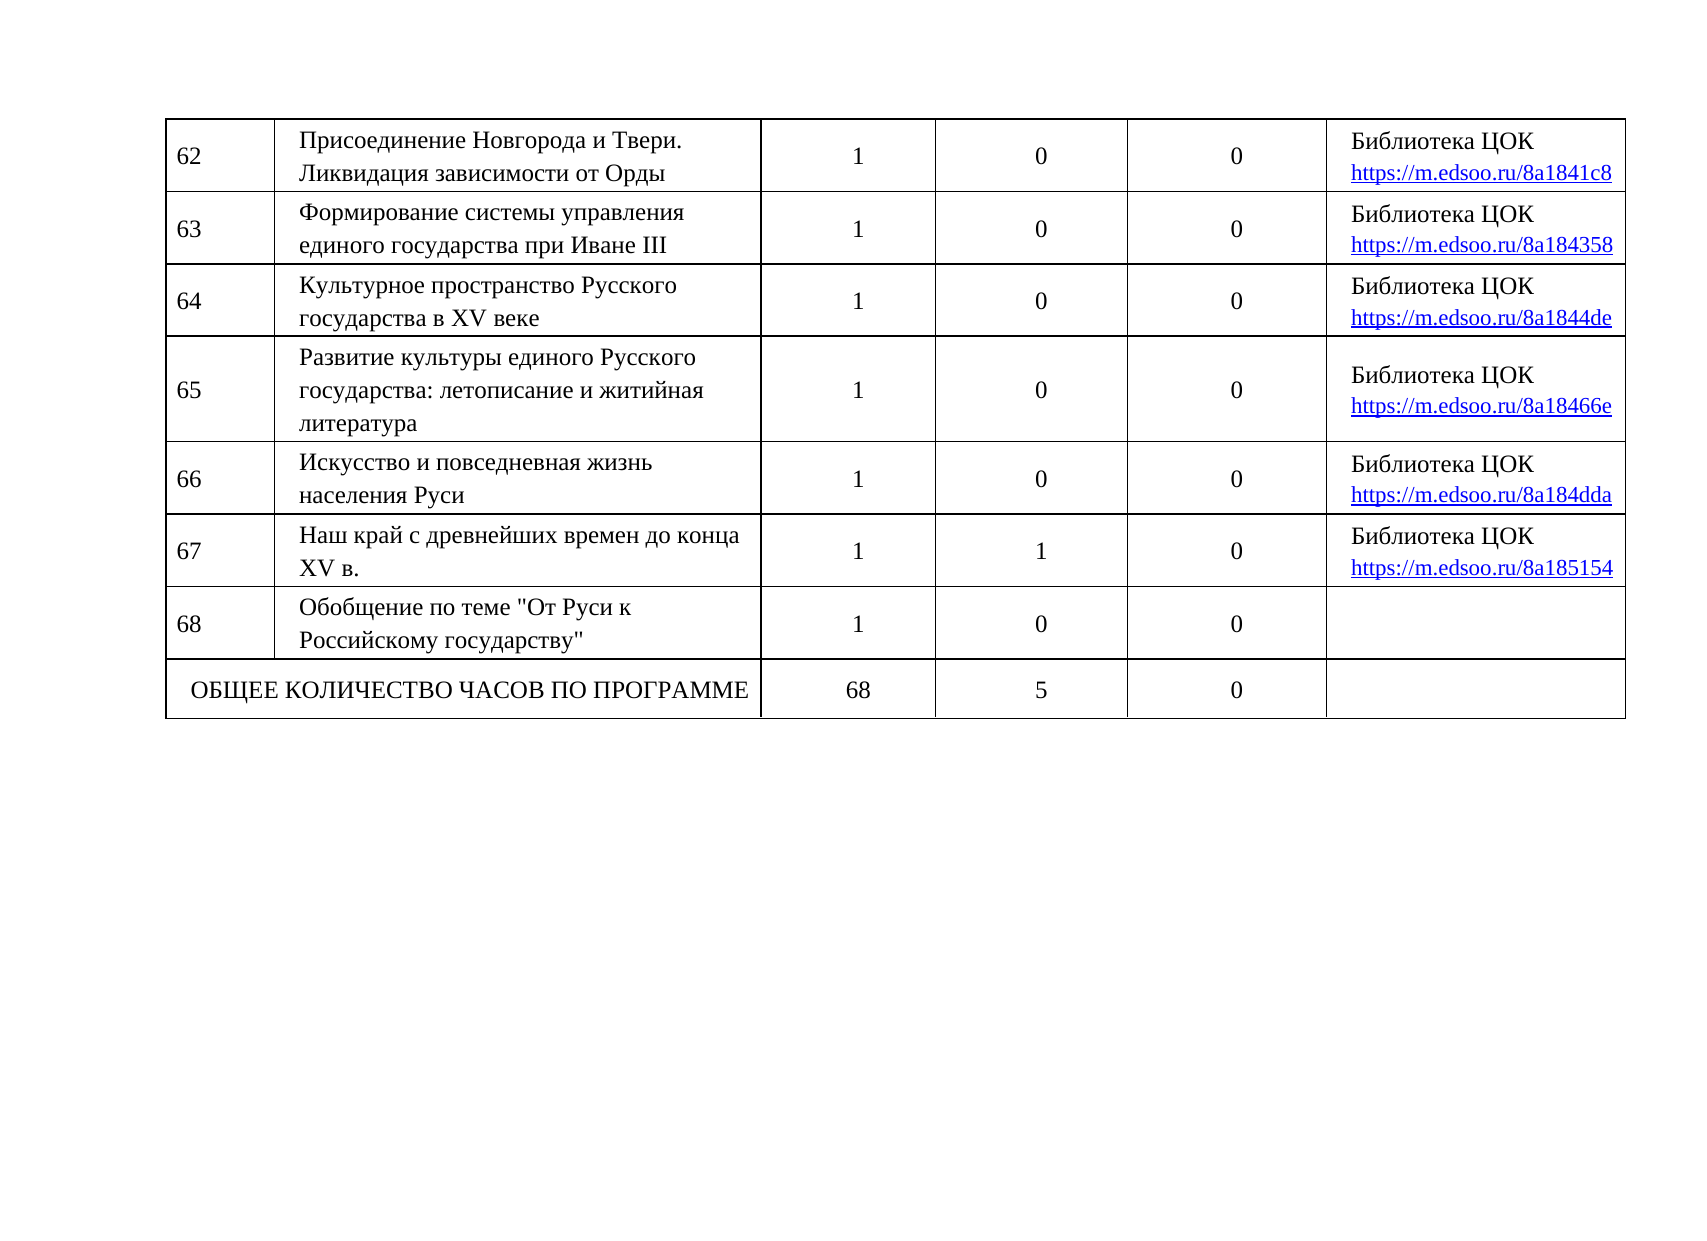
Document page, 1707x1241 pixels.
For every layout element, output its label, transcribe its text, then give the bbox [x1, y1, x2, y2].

table_cell 5 [936, 660, 1127, 717]
table_cell 0 [1128, 192, 1326, 263]
table_cell 0 [1128, 337, 1326, 441]
table_cell 1 [762, 120, 935, 191]
table_cell [1327, 587, 1625, 658]
table_cell Библиотека ЦОК https://m.edsoo.ru/8a185154 [1327, 515, 1625, 586]
table_cell Присоединение Новгорода и Твери. Ликвидация зависимости от Орды [275, 120, 760, 191]
table_cell 0 [936, 337, 1127, 441]
table_cell 0 [936, 442, 1127, 513]
table_cell [1327, 660, 1625, 717]
table_cell 0 [936, 587, 1127, 658]
table_cell Библиотека ЦОК https://m.edsoo.ru/8a184358 [1327, 192, 1625, 263]
table_cell Искусство и повседневная жизнь населения Руси [275, 442, 760, 513]
table_cell 1 [762, 265, 935, 335]
table_cell 65 [167, 337, 274, 441]
table_cell 1 [762, 192, 935, 263]
table_cell Библиотека ЦОК https://m.edsoo.ru/8a1844de [1327, 265, 1625, 335]
table_cell 63 [167, 192, 274, 263]
table_cell 0 [1128, 442, 1326, 513]
table_cell Развитие культуры единого Русского государства: летописание и житийная литература [275, 337, 760, 441]
table_cell 68 [167, 587, 274, 658]
table_cell 1 [762, 587, 935, 658]
table_cell 0 [1128, 587, 1326, 658]
table_cell 0 [1128, 120, 1326, 191]
table_cell 1 [936, 515, 1127, 586]
table_cell 66 [167, 442, 274, 513]
table_cell Культурное пространство Русского государства в XV веке [275, 265, 760, 335]
table_cell Обобщение по теме "От Руси к Российскому государству" [275, 587, 760, 658]
table_cell 0 [1128, 660, 1326, 717]
table_cell Наш край с древнейших времен до конца XV в. [275, 515, 760, 586]
table_cell Библиотека ЦОК https://m.edsoo.ru/8a1841c8 [1327, 120, 1625, 191]
table_cell 0 [936, 120, 1127, 191]
table_cell 0 [936, 265, 1127, 335]
table_cell 64 [167, 265, 274, 335]
table_cell Формирование системы управления единого государства при Иване III [275, 192, 760, 263]
table_cell Библиотека ЦОК https://m.edsoo.ru/8a184dda [1327, 442, 1625, 513]
table_cell 62 [167, 120, 274, 191]
table_cell 0 [1128, 265, 1326, 335]
table_cell 68 [762, 660, 935, 717]
table_cell ОБЩЕЕ КОЛИЧЕСТВО ЧАСОВ ПО ПРОГРАММЕ [167, 660, 760, 717]
table_cell 1 [762, 515, 935, 586]
table_cell 0 [936, 192, 1127, 263]
table_cell 67 [167, 515, 274, 586]
table_cell 1 [762, 337, 935, 441]
table_cell Библиотека ЦОК https://m.edsoo.ru/8a18466e [1327, 337, 1625, 441]
table_cell 1 [762, 442, 935, 513]
table_cell 0 [1128, 515, 1326, 586]
